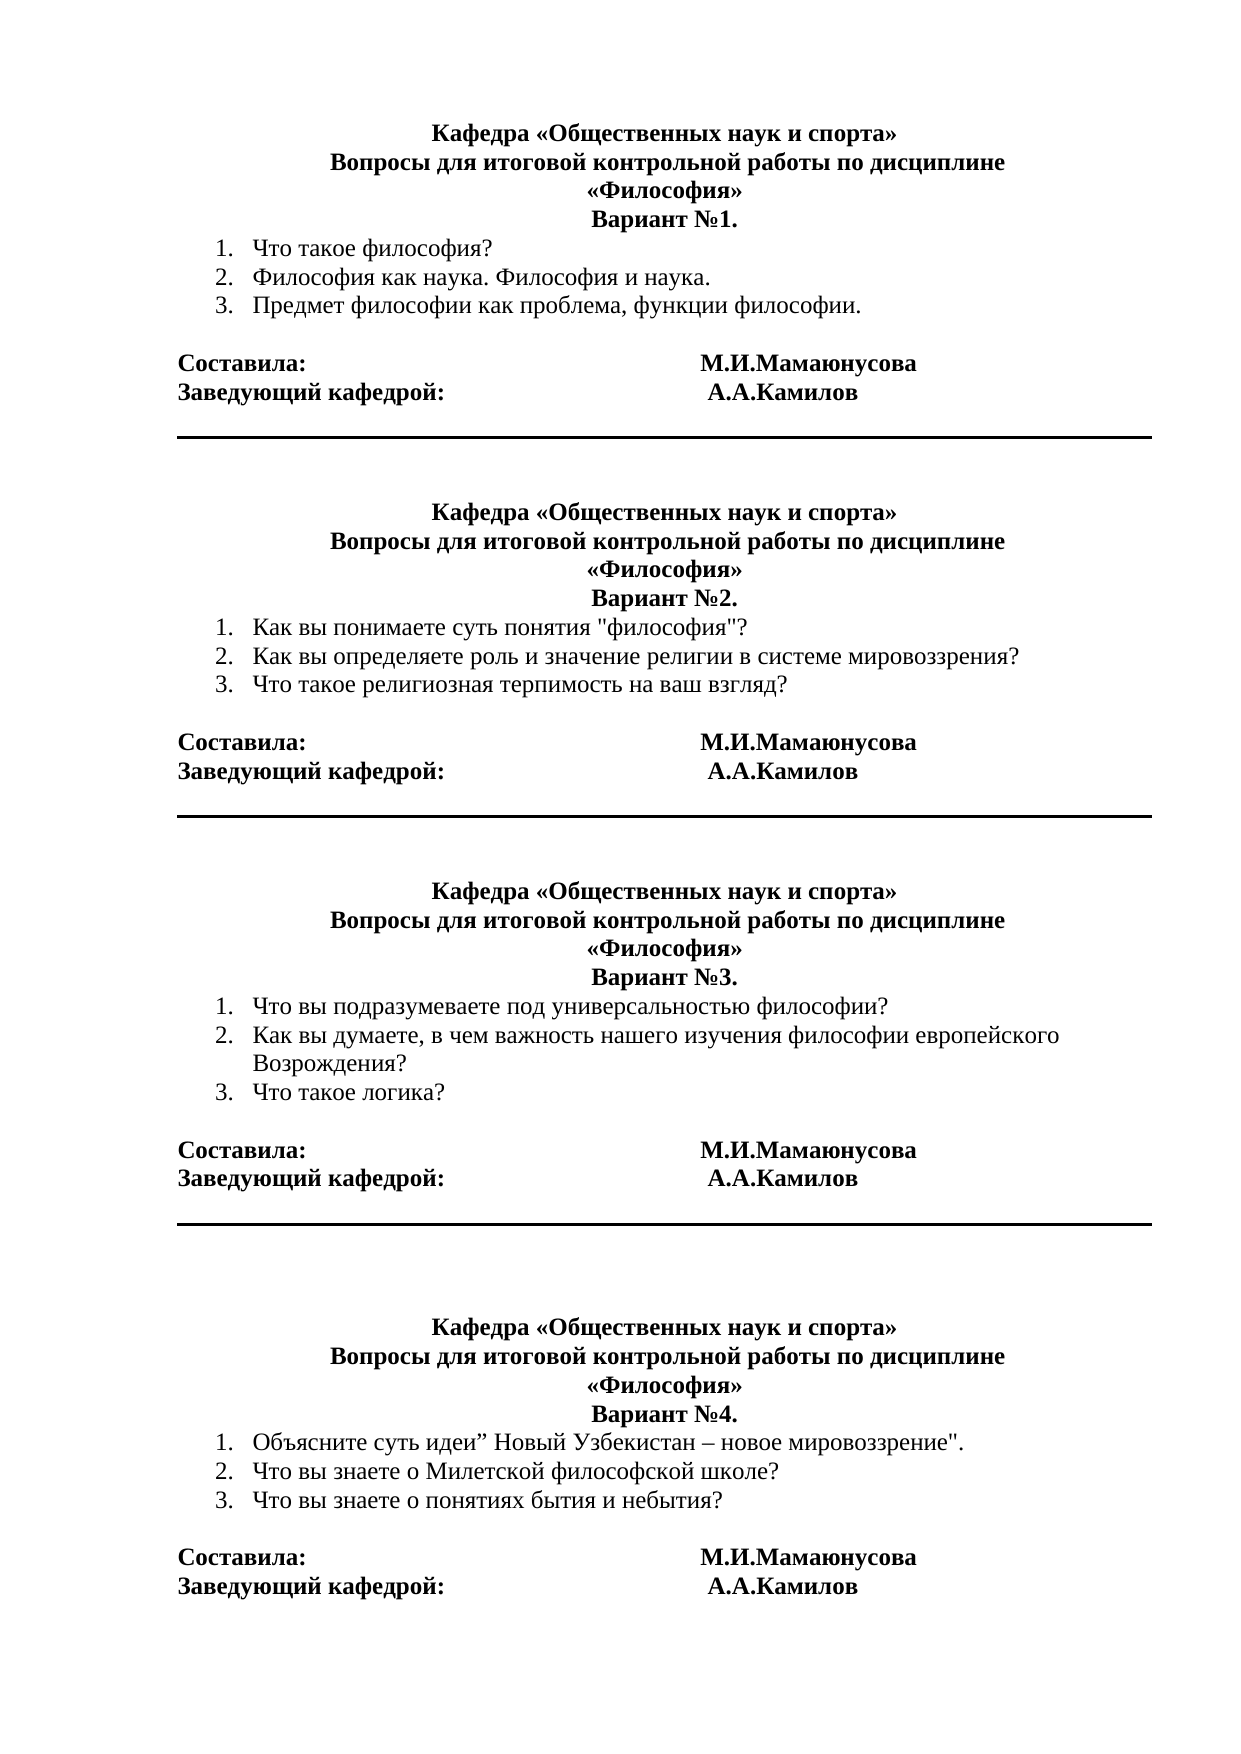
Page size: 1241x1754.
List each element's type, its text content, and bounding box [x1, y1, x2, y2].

list Что вы подразумеваете под универсальностью философии? [215, 991, 1152, 1020]
list Как вы определяете роль и значение религии в системе мировоззрения? [215, 641, 1152, 669]
text Заведующий кафедрой: А.А.Камилов [177, 1163, 1152, 1192]
list Что такое логика? [215, 1077, 1152, 1106]
text Вопросы для итоговой контрольной работы по дисциплине [177, 1341, 1152, 1370]
text Кафедра «Общественных наук и спорта» [177, 497, 1152, 526]
text Составила: М.И.Мамаюнусова [177, 1542, 1152, 1571]
list Философия как наука. Философия и наука. [215, 262, 1152, 291]
text Составила: М.И.Мамаюнусова [177, 348, 1152, 377]
text Составила: М.И.Мамаюнусова [177, 727, 1152, 756]
text Вопросы для итоговой контрольной работы по дисциплине [177, 526, 1152, 554]
text Кафедра «Общественных наук и спорта» [177, 118, 1152, 147]
list Как вы думаете, в чем важность нашего изучения философии европейского Возрождения? [215, 1020, 1152, 1077]
list Что такое философия? [215, 233, 1152, 262]
text Вопросы для итоговой контрольной работы по дисциплине [177, 147, 1152, 176]
text Вариант №3. [177, 962, 1152, 991]
text Кафедра «Общественных наук и спорта» [177, 1312, 1152, 1341]
list Что такое религиозная терпимость на ваш взгляд? [215, 669, 1152, 698]
text «Философия» [177, 554, 1152, 583]
list Предмет философии как проблема, функции философии. [215, 291, 1152, 319]
text Кафедра «Общественных наук и спорта» [177, 876, 1152, 905]
text Вариант №2. [177, 583, 1152, 612]
text «Философия» [177, 933, 1152, 962]
text Составила: М.И.Мамаюнусова [177, 1135, 1152, 1163]
text Вариант №1. [177, 204, 1152, 233]
text «Философия» [177, 1370, 1152, 1399]
text Заведующий кафедрой: А.А.Камилов [177, 1571, 1152, 1600]
text Заведующий кафедрой: А.А.Камилов [177, 377, 1152, 406]
list Как вы понимаете суть понятия "философия"? [215, 612, 1152, 641]
text Вопросы для итоговой контрольной работы по дисциплине [177, 905, 1152, 933]
text Заведующий кафедрой: А.А.Камилов [177, 756, 1152, 784]
list Что вы знаете о понятиях бытия и небытия? [215, 1485, 1152, 1514]
text «Философия» [177, 176, 1152, 204]
list Объясните суть идеи” Новый Узбекистан – новое мировоззрение". [215, 1427, 1152, 1456]
list Что вы знаете о Милетской философской школе? [215, 1456, 1152, 1485]
text Вариант №4. [177, 1399, 1152, 1427]
